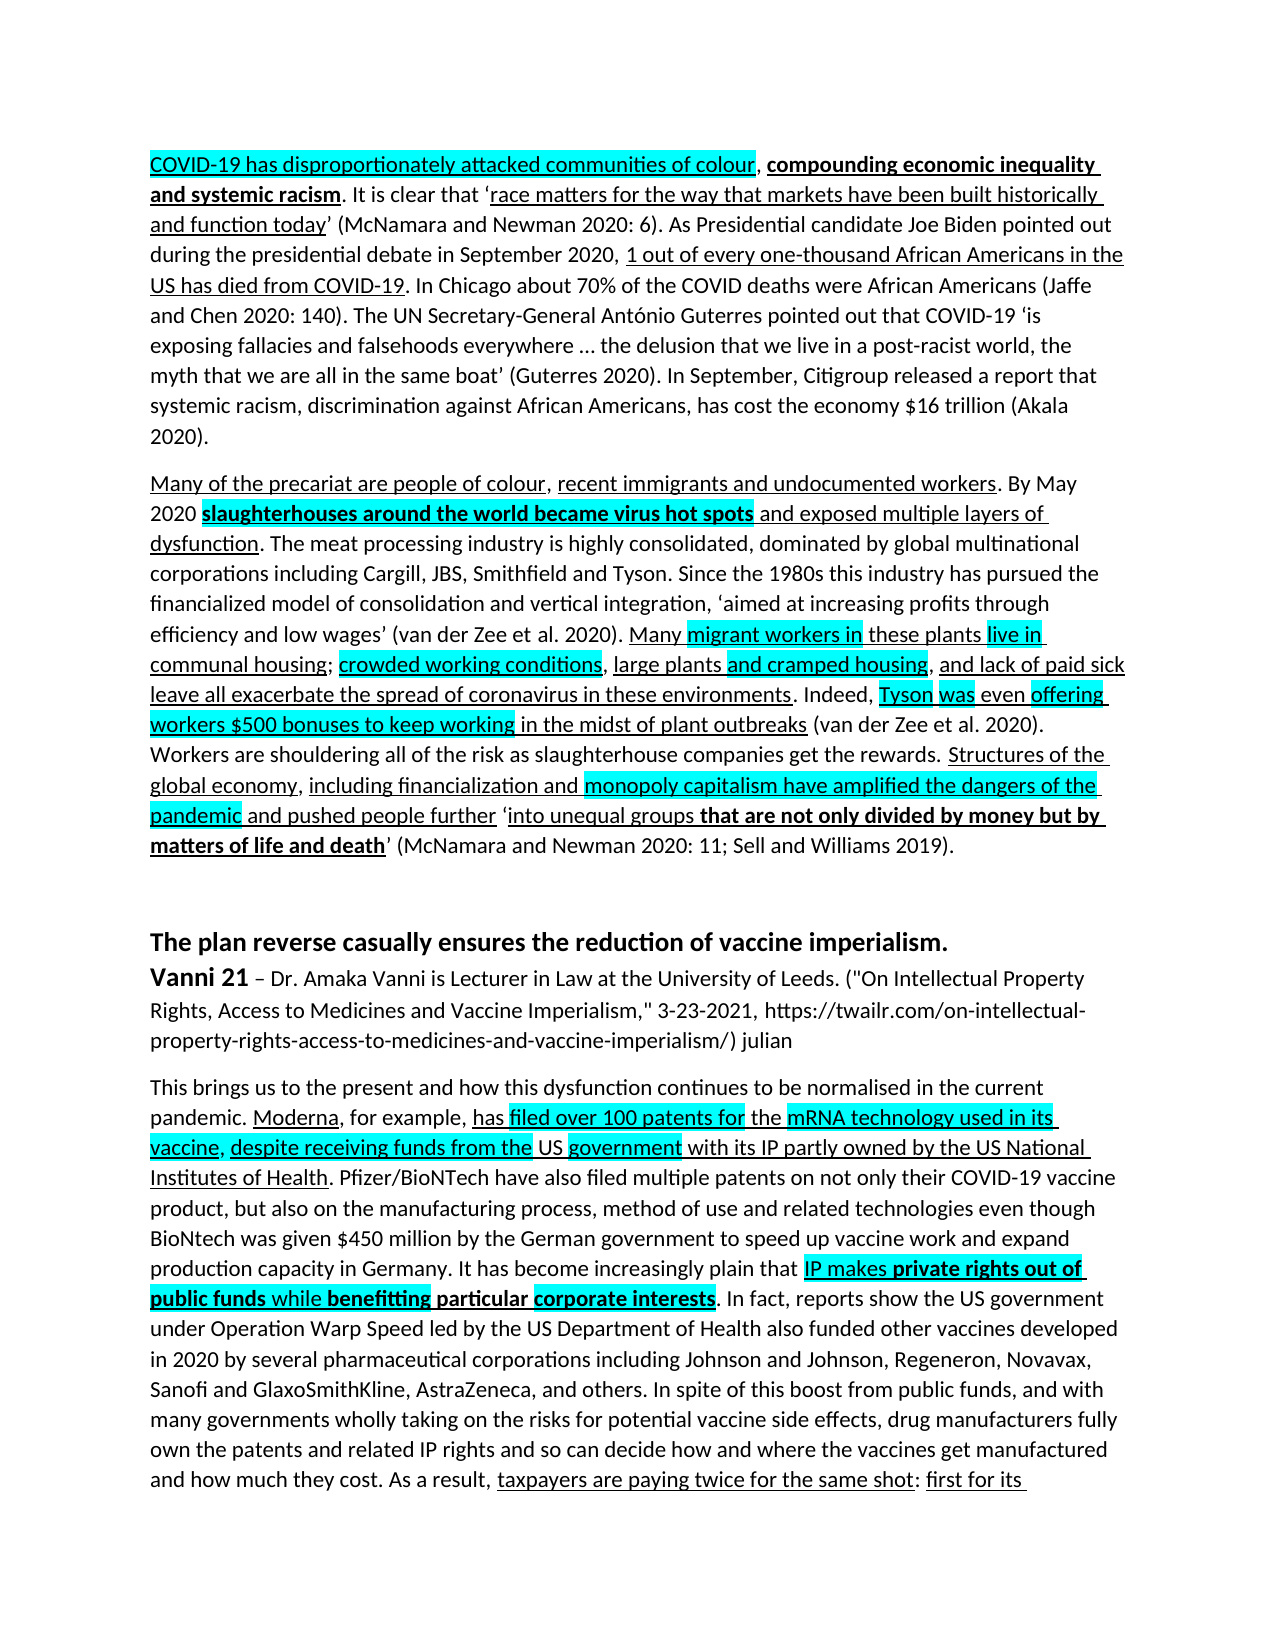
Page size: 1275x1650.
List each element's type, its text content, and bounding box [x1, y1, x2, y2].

text Many of the precariat are people of colour, recent immigrants and undocumented workers. By May 2020 slaughterhouses around the world became virus hot spots and exposed multiple layers of dysfunction. The meat processing industry is highly consolidated, dominated by global multinational corporations including Cargill, JBS, Smithfield and Tyson. Since the 1980s this industry has pursued the financialized model of consolidation and vertical integration, ‘aimed at increasing profits through efficiency and low wages’ (van der Zee et al. 2020). Many migrant workers in these plants live in communal housing; crowded working conditions, large plants and cramped housing, and lack of paid sick leave all exacerbate the spread of coronavirus in these environments. Indeed, Tyson was even offering workers $500 bonuses to keep working in the midst of plant outbreaks (van der Zee et al. 2020). Workers are shouldering all of the risk as slaughterhouse companies get the rewards. Structures of the global economy, including financialization and monopoly capitalism have amplified the dangers of the pandemic and pushed people further ‘into unequal groups that are not only divided by money but by matters of life and death’ (McNamara and Newman 2020: 11; Sell and Williams 2019). [150, 469, 1125, 859]
text Vanni 21 – Dr. Amaka Vanni is Lecturer in Law at the University of Leeds. ("On Intellectual Property Rights, Access to Medicines and Vaccine Imperialism," 3-23-2021, https://twailr.com/on-intellectual-property-rights-access-to-medicines-and-vaccine-imperialism/) julian [150, 961, 1125, 1054]
text COVID-19 has disproportionately attacked communities of colour, compounding economic inequality and systemic racism. It is clear that ‘race matters for the way that markets have been built historically and function today’ (McNamara and Newman 2020: 6). As Presidential candidate Joe Biden pointed out during the presidential debate in September 2020, 1 out of every one-thousand African Americans in the US has died from COVID-19. In Chicago about 70% of the COVID deaths were African Americans (Jaffe and Chen 2020: 140). The UN Secretary-General António Guterres pointed out that COVID-19 ‘is exposing fallacies and falsehoods everywhere … the delusion that we live in a post-racist world, the myth that we are all in the same boat’ (Guterres 2020). In September, Citigroup released a report that systemic racism, discrimination against African Americans, has cost the economy $16 trillion (Akala 2020). [150, 150, 1125, 450]
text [150, 1073, 1125, 1494]
subtitle The plan reverse casually ensures the reduction of vaccine imperialism. [150, 925, 1125, 958]
